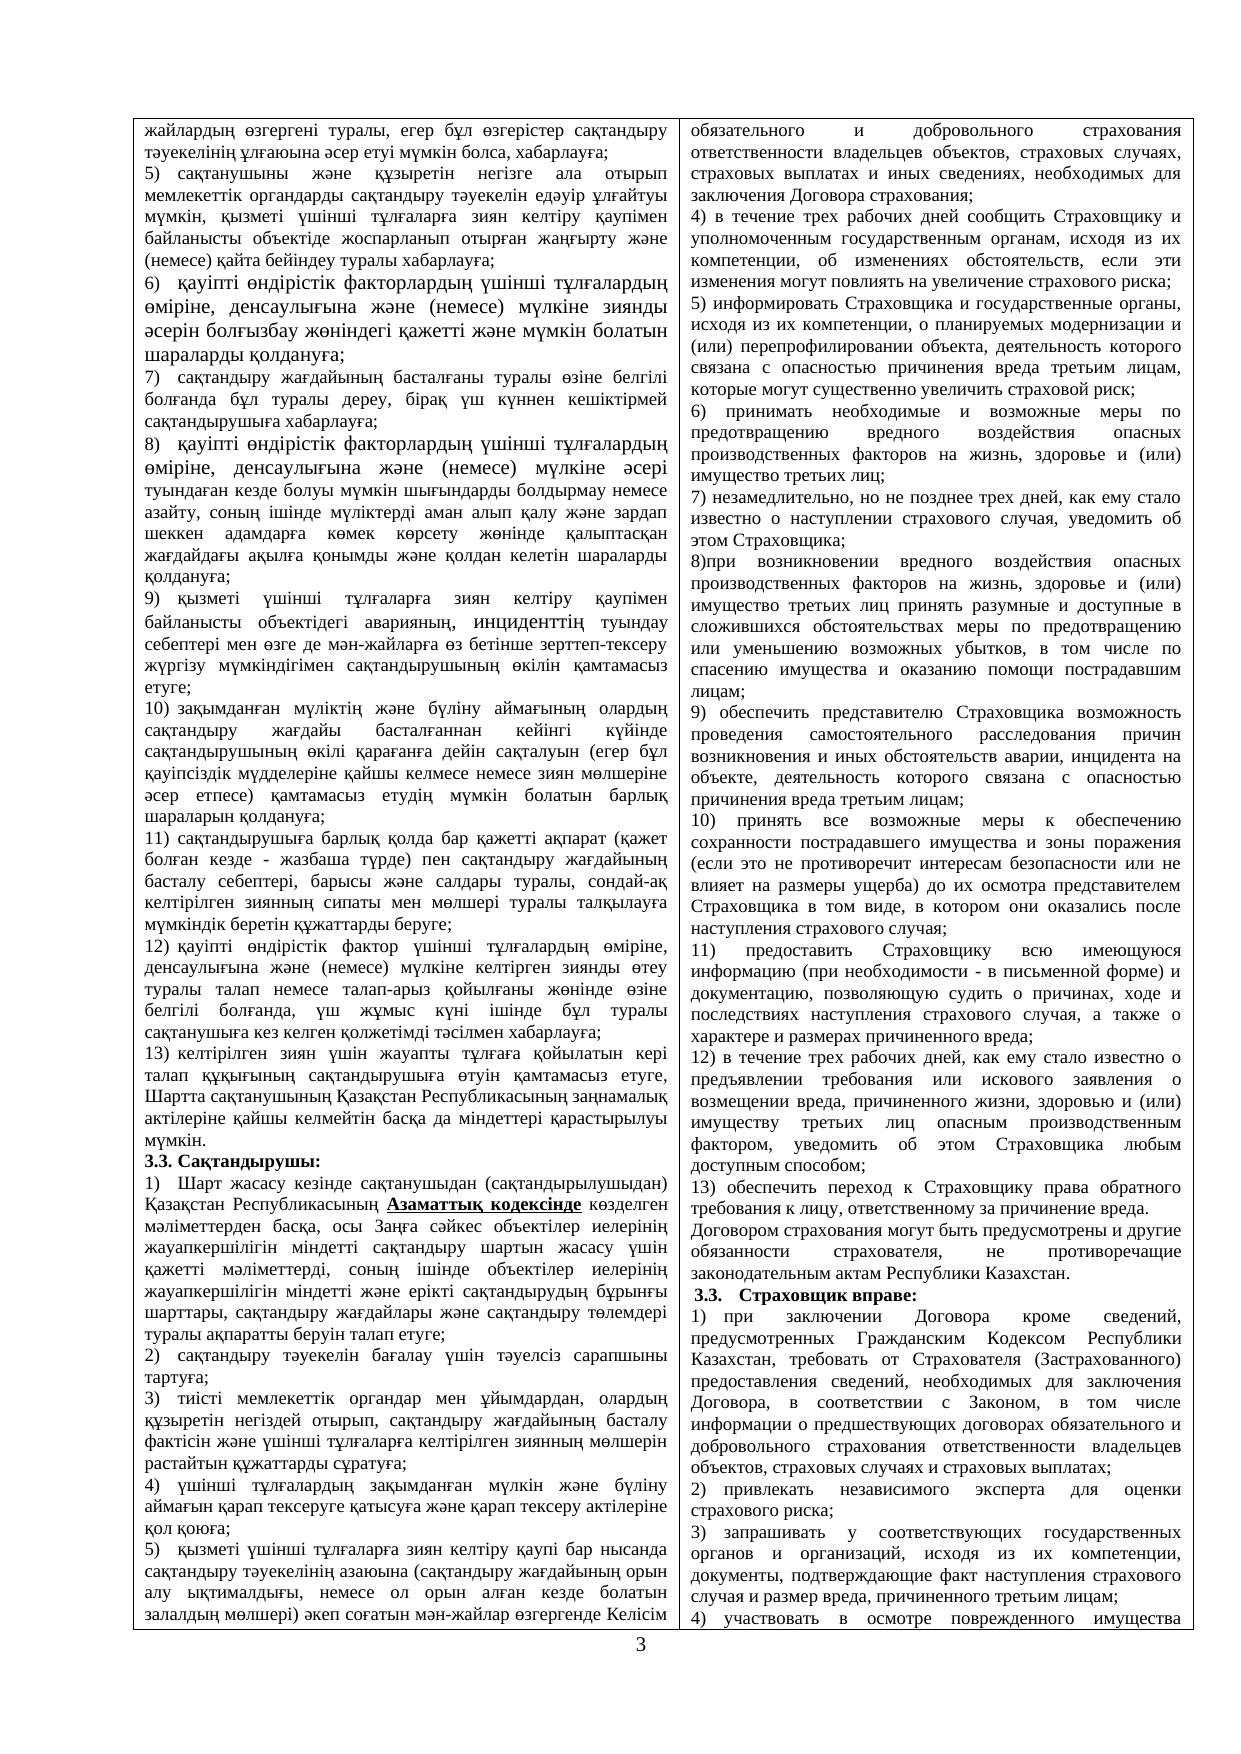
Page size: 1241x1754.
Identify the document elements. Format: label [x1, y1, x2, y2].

table_cell [680, 119, 1193, 1628]
table_cell [134, 119, 679, 1628]
